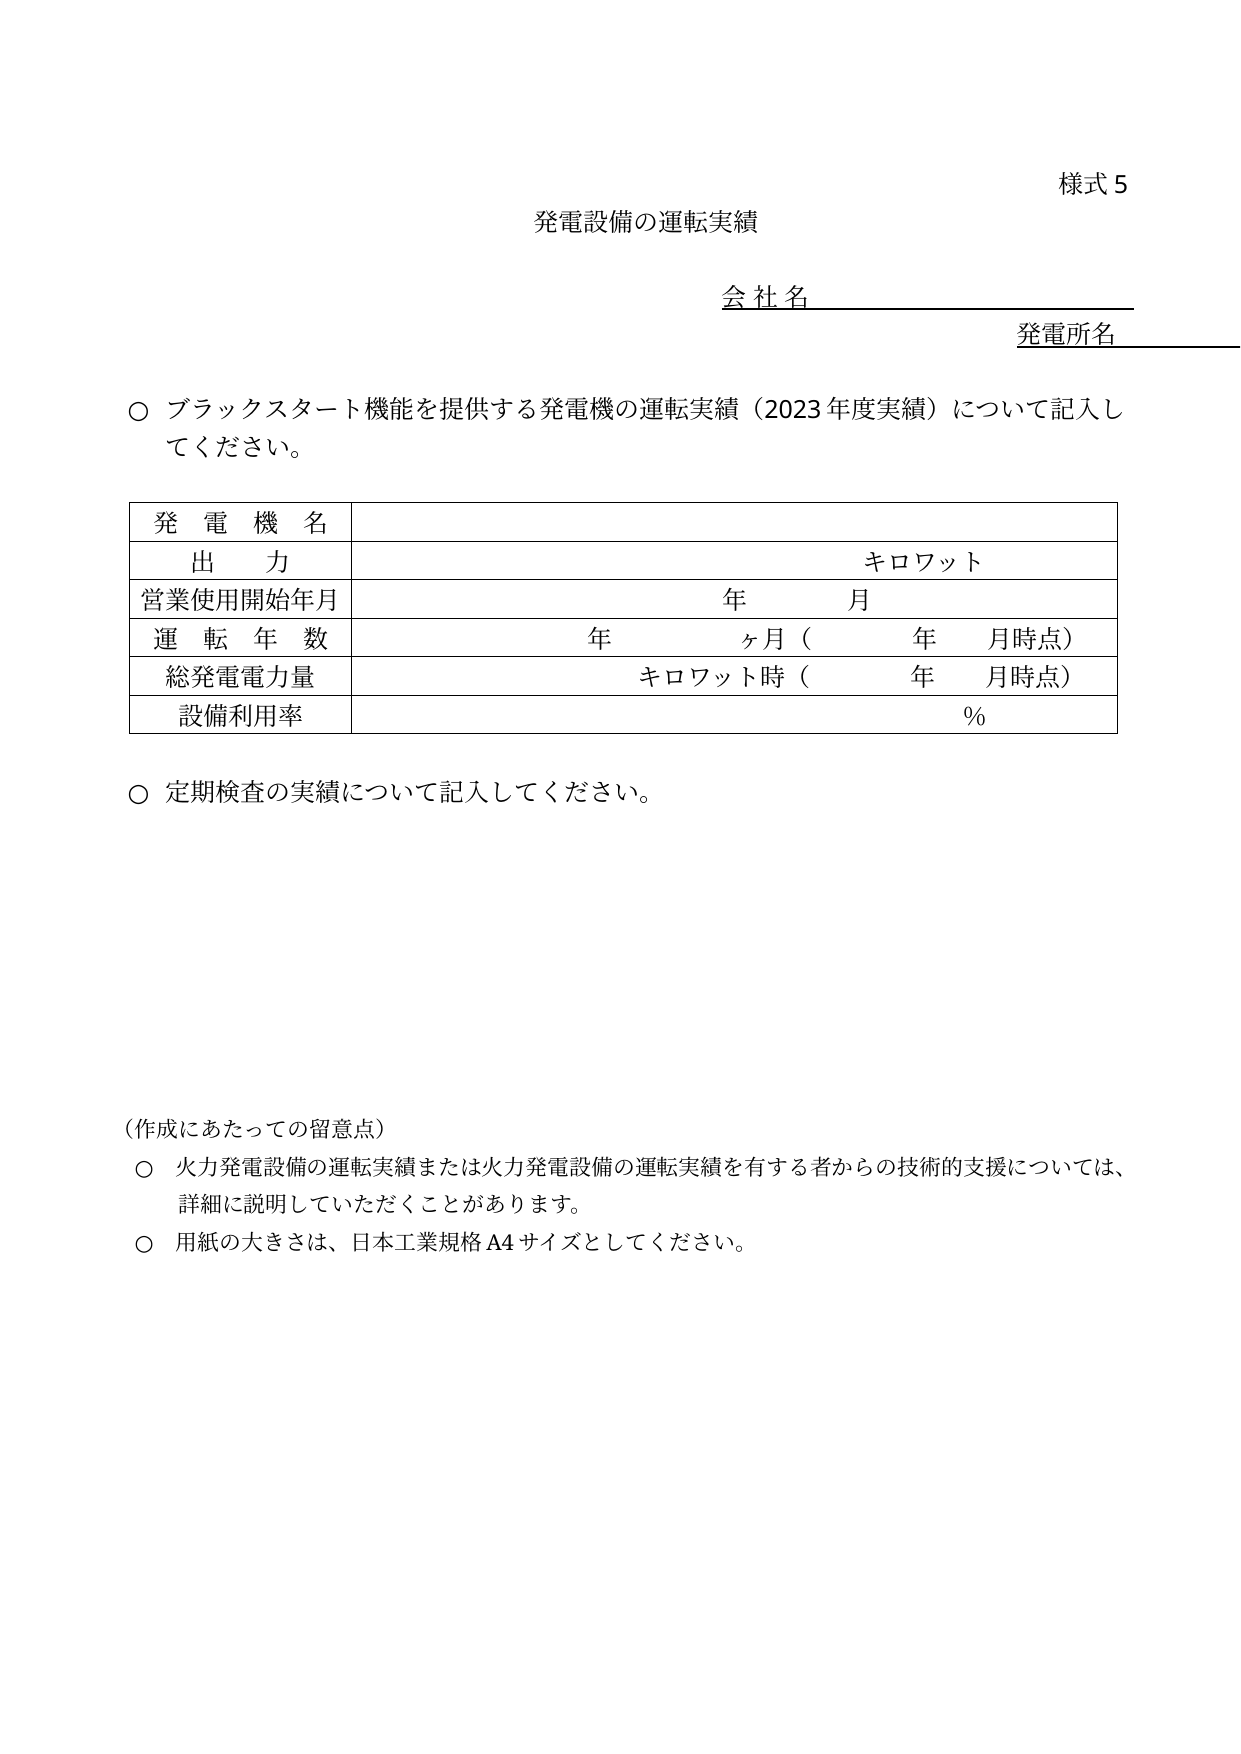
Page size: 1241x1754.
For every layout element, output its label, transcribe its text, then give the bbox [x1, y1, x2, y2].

text ○ 火力発電設備の運転実績または火力発電設備の運転実績を有する者からの技術的支援については、詳細に説明していただくことがあります。 [134, 1147, 1128, 1222]
list ブラックスタート機能を提供する発電機の運転実績（2023年度実績）について記入してください。 [127, 389, 1128, 464]
table_header 発 電 機 名 [130, 503, 351, 541]
text 会社名 [112, 277, 1128, 314]
text 様式5 [112, 164, 1128, 202]
table_cell 総発電電力量 [130, 657, 351, 695]
text 発電所名 [150, 314, 1117, 352]
table_cell 営業使用開始年月 [130, 580, 351, 618]
table_cell 年 ヶ月（ 年 月時点） [352, 619, 1117, 656]
table_cell ％ [352, 696, 1117, 733]
table_cell 運 転 年 数 [130, 619, 351, 656]
table_cell 年 月 [352, 580, 1117, 618]
text ○ 用紙の大きさは、日本工業規格A4サイズとしてください。 [112, 1222, 1128, 1259]
list 定期検査の実績について記入してください。 [127, 772, 1128, 809]
table_cell 設備利用率 [130, 696, 351, 733]
table_header [352, 503, 1117, 541]
table_cell 出 力 [130, 542, 351, 579]
text （作成にあたっての留意点） [112, 1109, 1128, 1147]
table_cell キロワット [352, 542, 1117, 579]
table_cell キロワット時（ 年 月時点） [352, 657, 1117, 695]
text 発電設備の運転実績 [165, 202, 1128, 239]
